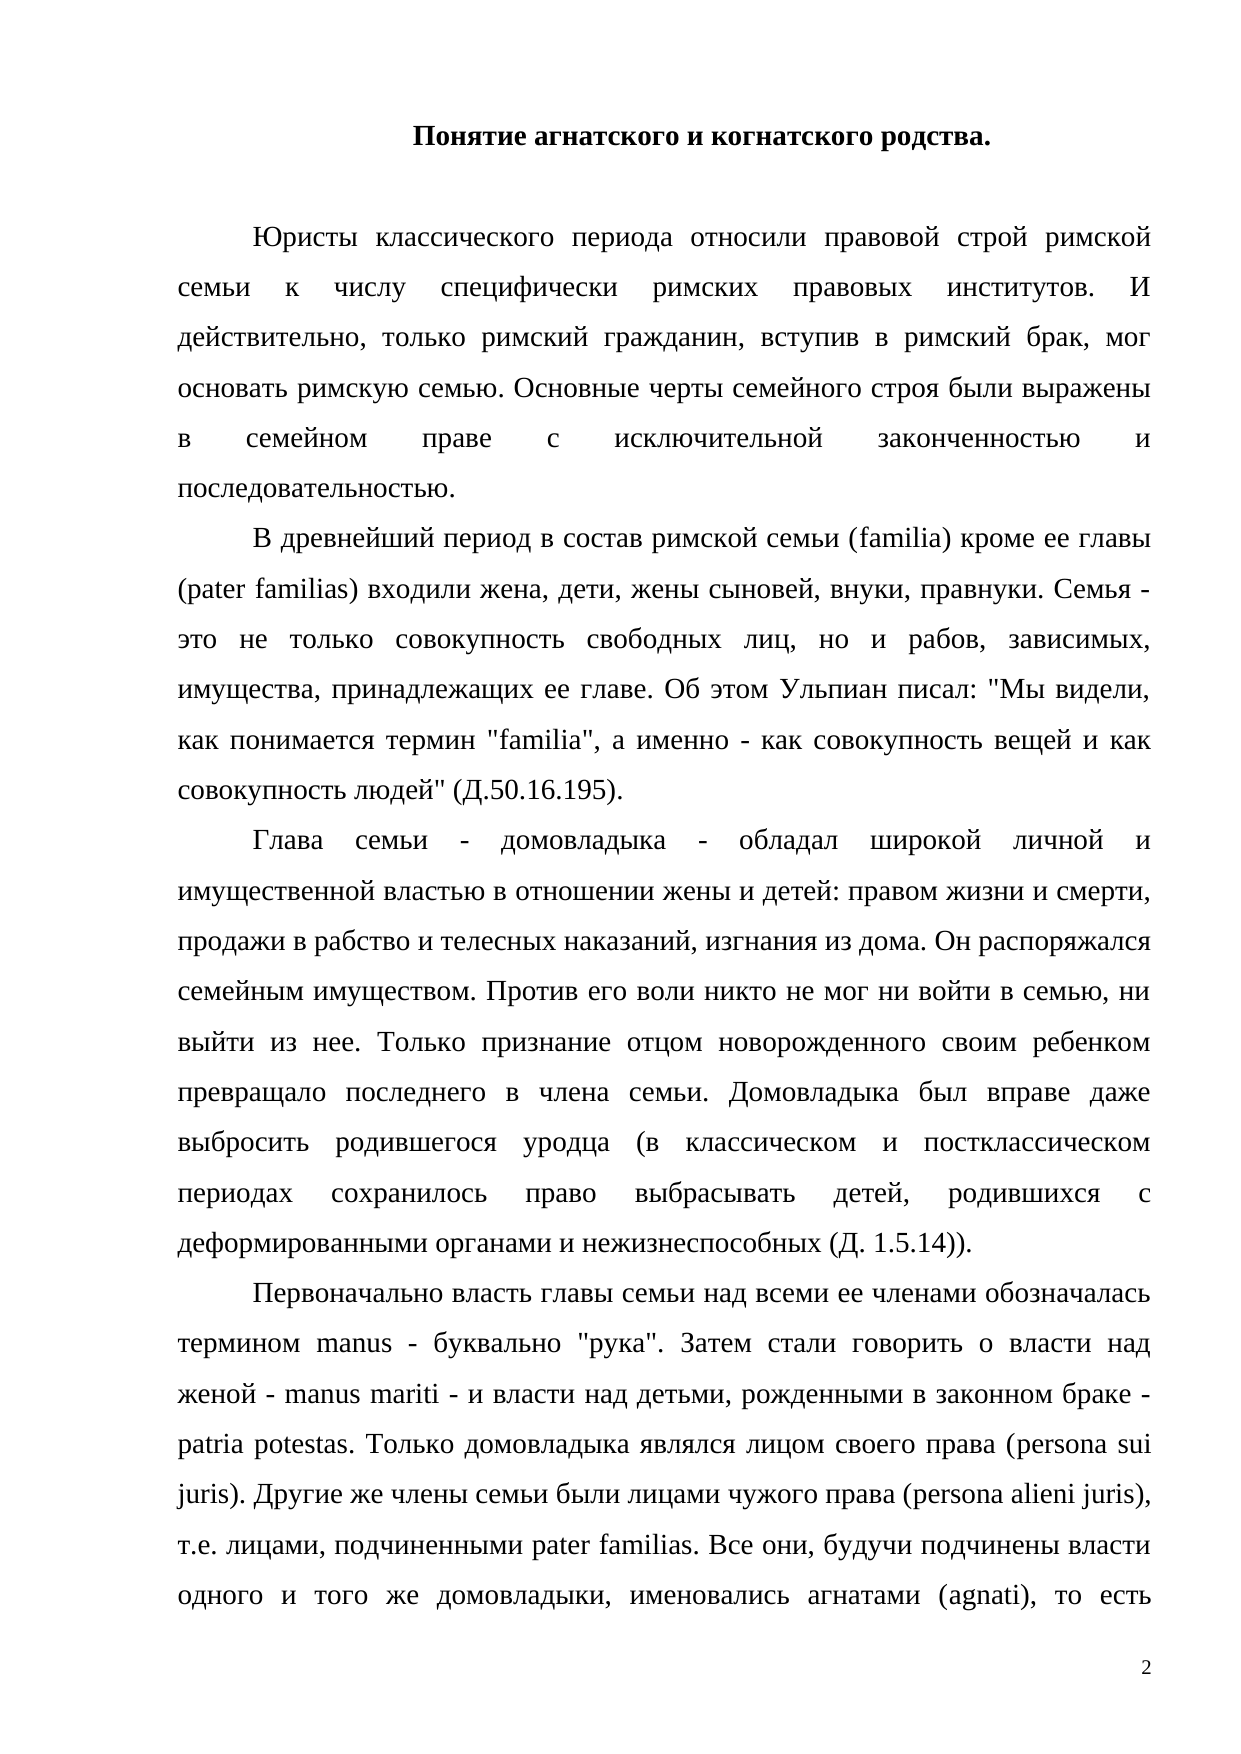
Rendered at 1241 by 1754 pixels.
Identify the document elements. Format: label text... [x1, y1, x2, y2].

text Юристы классического периода относили правовой строй римской семьи к числу специфически римских правовых институтов. И действительно, только римский гражданин, вступив в римский брак, мог основать римскую семью. Основные черты семейного строя были выражены в семейном праве с исключительной законченностью и последовательностью. [177, 219, 1152, 504]
text В древнейший период в состав римской семьи (familia) кроме ее главы (pater familias) входили жена, дети, жены сыновей, внуки, правнуки. Семья - это не только совокупность свободных лиц, но и рабов, зависимых, имущества, принадлежащих ее главе. Об этом Ульпиан писал: "Мы видели, как понимается термин "familia", а именно - как совокупность вещей и как совокупность людей" (Д.50.16.195). [177, 521, 1152, 806]
text Глава семьи - домовладыка - обладал широкой личной и имущественной властью в отношении жены и детей: правом жизни и смерти, продажи в рабство и телесных наказаний, изгнания из дома. Он распоряжался семейным имуществом. Против его воли никто не мог ни войти в семью, ни выйти из нее. Только признание отцом новорожденного своим ребенком превращало последнего в члена семьи. Домовладыка был вправе даже выбросить родившегося уродца (в классическом и постклассическом периодах сохранилось право выбрасывать детей, родившихся с деформированными органами и нежизнеспособных (Д. 1.5.14)). [177, 822, 1152, 1258]
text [177, 1275, 1152, 1611]
text Понятие агнатского и когнатского родства. [177, 118, 1152, 152]
